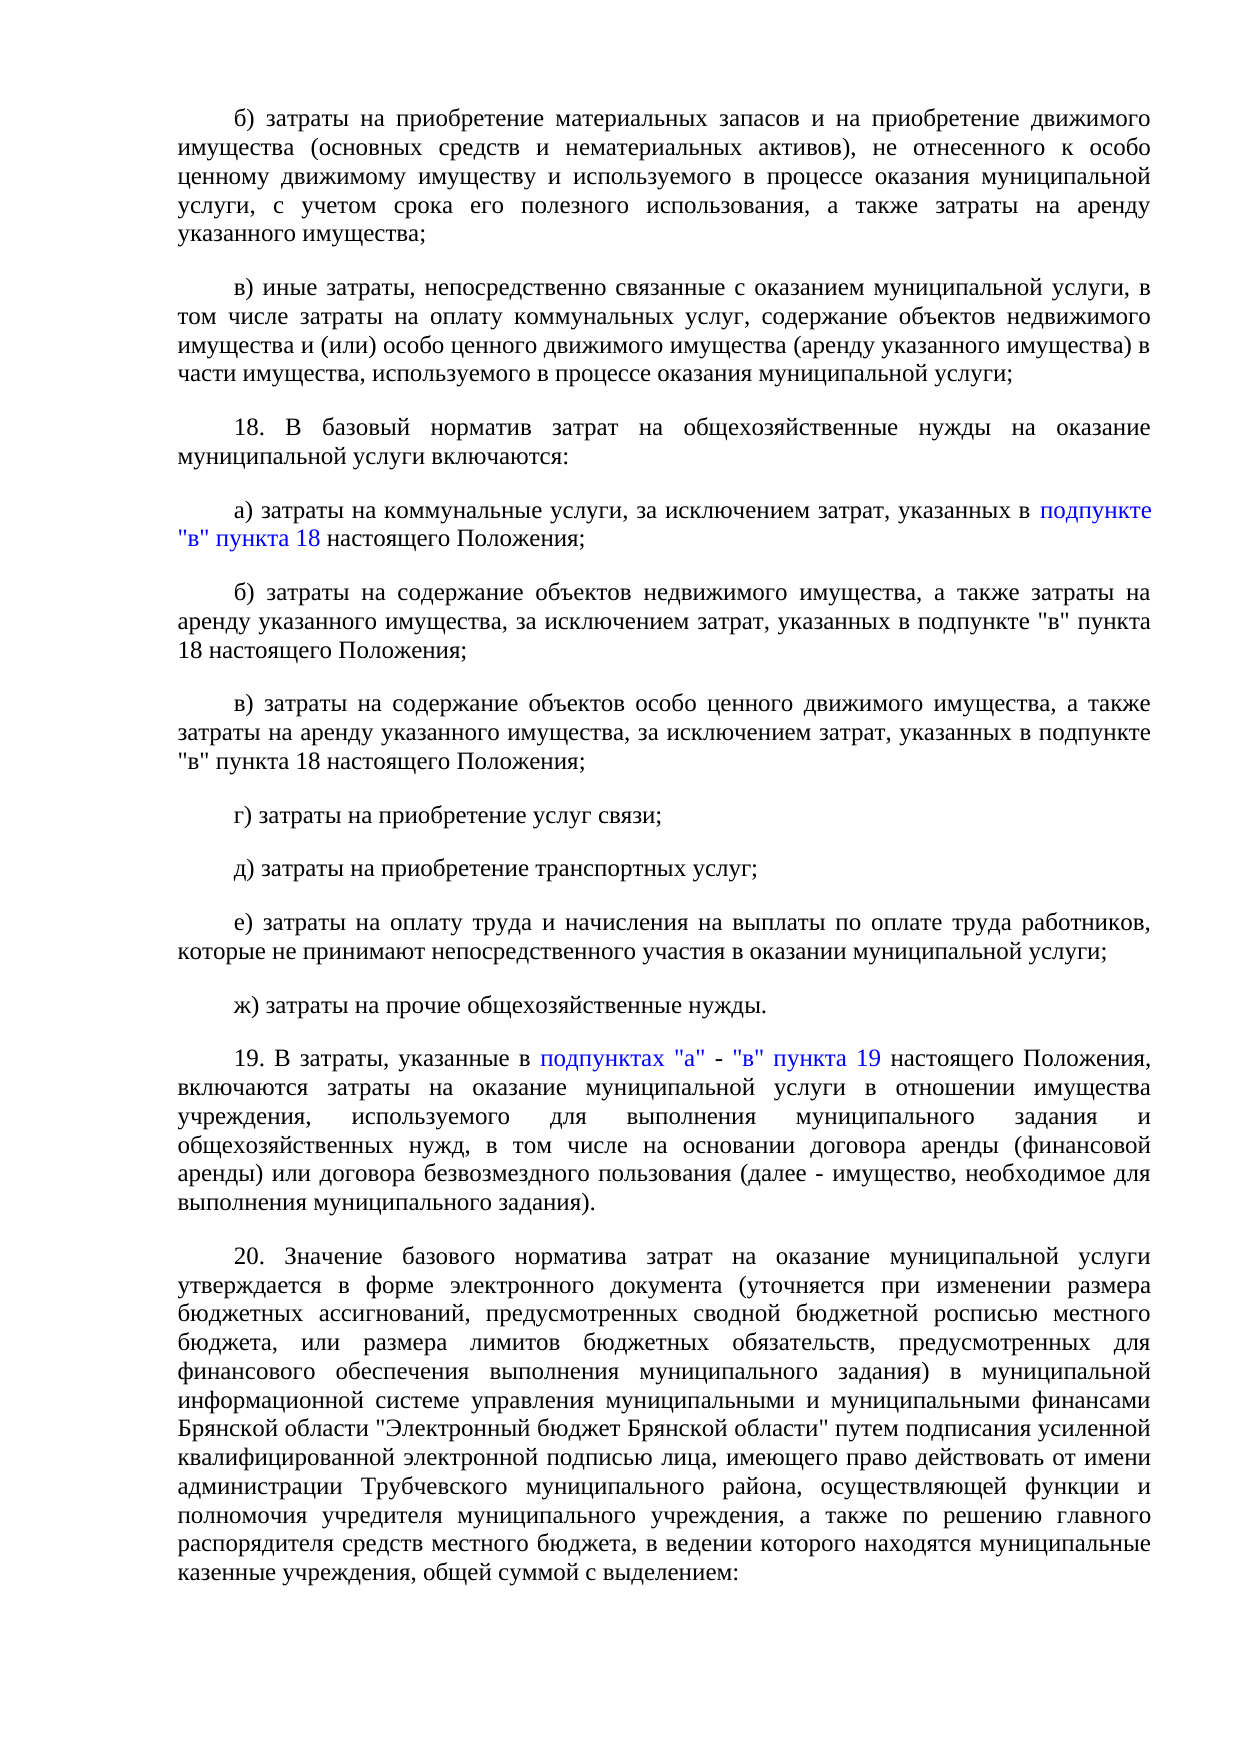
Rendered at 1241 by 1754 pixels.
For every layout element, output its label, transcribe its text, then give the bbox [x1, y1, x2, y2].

text д) затраты на приобретение транспортных услуг; [177, 853, 1152, 882]
text 19. В затраты, указанные в подпунктах "а" - "в" пункта 19 настоящего Положения, включаются затраты на оказание муниципальной услуги в отношении имущества учреждения, используемого для выполнения муниципального задания и общехозяйственных нужд, в том числе на основании договора аренды (финансовой аренды) или договора безвозмездного пользования (далее - имущество, необходимое для выполнения муниципального задания). [177, 1043, 1152, 1216]
text в) иные затраты, непосредственно связанные с оказанием муниципальной услуги, в том числе затраты на оплату коммунальных услуг, содержание объектов недвижимого имущества и (или) особо ценного движимого имущества (аренду указанного имущества) в части имущества, используемого в процессе оказания муниципальной услуги; [177, 272, 1152, 387]
text е) затраты на оплату труда и начисления на выплаты по оплате труда работников, которые не принимают непосредственного участия в оказании муниципальной услуги; [177, 907, 1152, 965]
text б) затраты на приобретение материальных запасов и на приобретение движимого имущества (основных средств и нематериальных активов), не отнесенного к особо ценному движимому имуществу и используемого в процессе оказания муниципальной услуги, с учетом срока его полезного использования, а также затраты на аренду указанного имущества; [177, 103, 1152, 247]
text б) затраты на содержание объектов недвижимого имущества, а также затраты на аренду указанного имущества, за исключением затрат, указанных в подпункте "в" пункта 18 настоящего Положения; [177, 577, 1152, 663]
text ж) затраты на прочие общехозяйственные нужды. [177, 990, 1152, 1018]
text а) затраты на коммунальные услуги, за исключением затрат, указанных в подпункте "в" пункта 18 настоящего Положения; [177, 495, 1152, 552]
text г) затраты на приобретение услуг связи; [177, 800, 1152, 828]
text в) затраты на содержание объектов особо ценного движимого имущества, а также затраты на аренду указанного имущества, за исключением затрат, указанных в подпункте "в" пункта 18 настоящего Положения; [177, 688, 1152, 775]
text 18. В базовый норматив затрат на общехозяйственные нужды на оказание муниципальной услуги включаются: [177, 412, 1152, 470]
text 20. Значение базового норматива затрат на оказание муниципальной услуги утверждается в форме электронного документа (уточняется при изменении размера бюджетных ассигнований, предусмотренных сводной бюджетной росписью местного бюджета, или размера лимитов бюджетных обязательств, предусмотренных для финансового обеспечения выполнения муниципального задания) в муниципальной информационной системе управления муниципальными и муниципальными финансами Брянской области "Электронный бюджет Брянской области" путем подписания усиленной квалифицированной электронной подписью лица, имеющего право действовать от имени администрации Трубчевского муниципального района, осуществляющей функции и полномочия учредителя муниципального учреждения, а также по решению главного распорядителя средств местного бюджета, в ведении которого находятся муниципальные казенные учреждения, общей суммой с выделением: [177, 1241, 1152, 1586]
